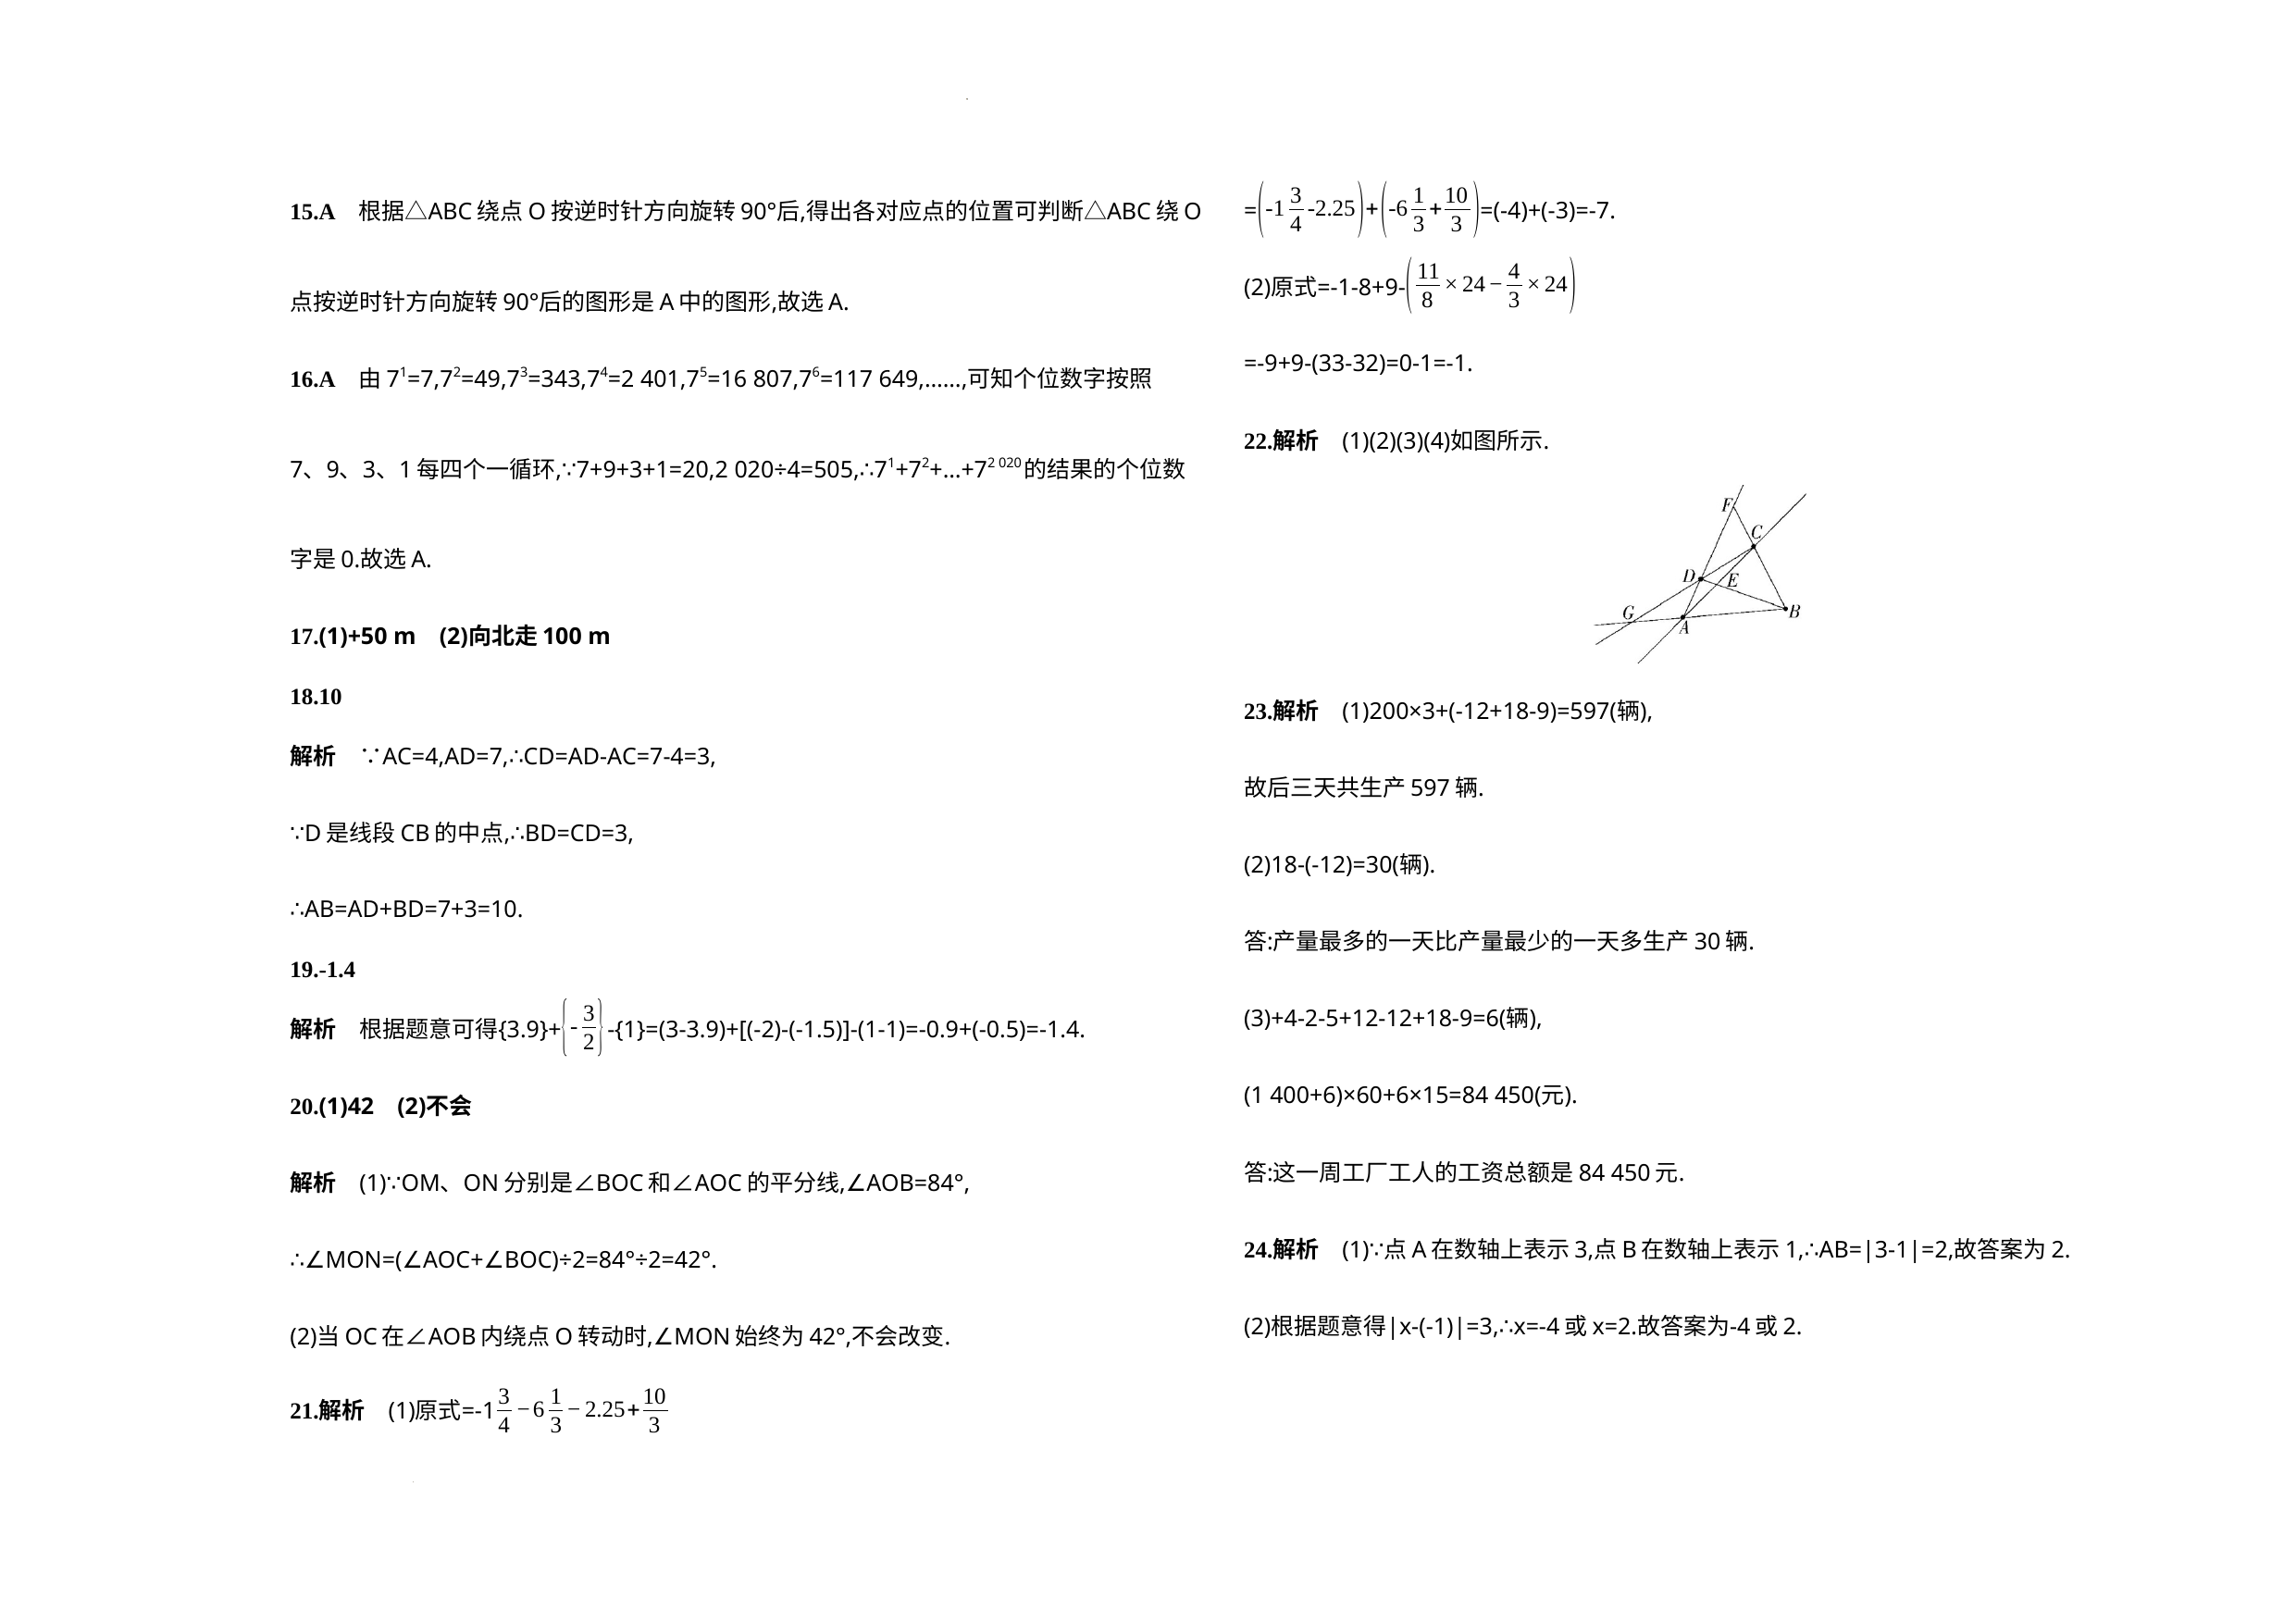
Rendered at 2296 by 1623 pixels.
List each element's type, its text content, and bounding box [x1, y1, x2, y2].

text (3)+4-2-5+12-12+18-9=6(辆), [1244, 986, 2156, 1047]
text ∵D是线段CB的中点,∴BD=CD=3, [290, 801, 1202, 861]
text =-9+9-(33-32)=0-1=-1. [1244, 332, 2156, 392]
text 解析 根据题意可得{3.9}+-{1}=(3-3.9)+[(-2)-(-1.5)]-(1-1)=-0.9+(-0.5)=-1.4. [290, 997, 1202, 1058]
text 21.解析 (1)原式=-1 [290, 1381, 1202, 1442]
text ==(-4)+(-3)=-7. [1244, 180, 2156, 240]
text ∴∠MON=(∠AOC+∠BOC)÷2=84°÷2=42°. [290, 1229, 1202, 1289]
text 答:产量最多的一天比产量最少的一天多生产30辆. [1244, 910, 2156, 970]
text 16.A 由71=7,72=49,73=343,74=2 401,75=16 807,76=117 649,……,可知个位数字按照7、9、3、1每四个一循环,∵7+9+3+1=20,2 020÷4=505,∴71+72+…+72 020的结果的个位数字是0.故选A. [290, 347, 1202, 588]
picture [1594, 485, 1806, 663]
text 18.10 [290, 681, 1202, 712]
text (2)18-(-12)=30(辆). [1244, 833, 2156, 893]
text 19.-1.4 [290, 954, 1202, 985]
text 23.解析 (1)200×3+(-12+18-9)=597(辆), [1244, 679, 2156, 739]
text 解析 ∵AC=4,AD=7,∴CD=AD-AC=7-4=3, [290, 725, 1202, 785]
text 22.解析 (1)(2)(3)(4)如图所示. [1244, 409, 2156, 469]
text 答:这一周工厂工人的工资总额是84 450元. [1244, 1141, 2156, 1201]
text (2)当OC在∠AOB内绕点O转动时,∠MON始终为42°,不会改变. [290, 1305, 1202, 1365]
text 24.解析 (1)∵点A在数轴上表示3,点B在数轴上表示1,∴AB=|3-1|=2,故答案为2. [1244, 1218, 2156, 1278]
text 17.(1)+50 m (2)向北走100 m [290, 604, 1202, 664]
text ∴AB=AD+BD=7+3=10. [290, 878, 1202, 938]
text (1 400+6)×60+6×15=84 450(元). [1244, 1063, 2156, 1123]
text 20.(1)42 (2)不会 [290, 1074, 1202, 1134]
text 解析 (1)∵OM、ON分别是∠BOC和∠AOC的平分线,∠AOB=84°, [290, 1151, 1202, 1211]
text 故后三天共生产597辆. [1244, 756, 2156, 816]
text (2)原式=-1-8+9- [1244, 255, 2156, 316]
text 15.A 根据△ABC绕点O按逆时针方向旋转90°后,得出各对应点的位置可判断△ABC绕O点按逆时针方向旋转90°后的图形是A中的图形,故选A. [290, 180, 1202, 330]
text (2)根据题意得|x-(-1)|=3,∴x=-4或x=2.故答案为-4或2. [1244, 1295, 2156, 1355]
